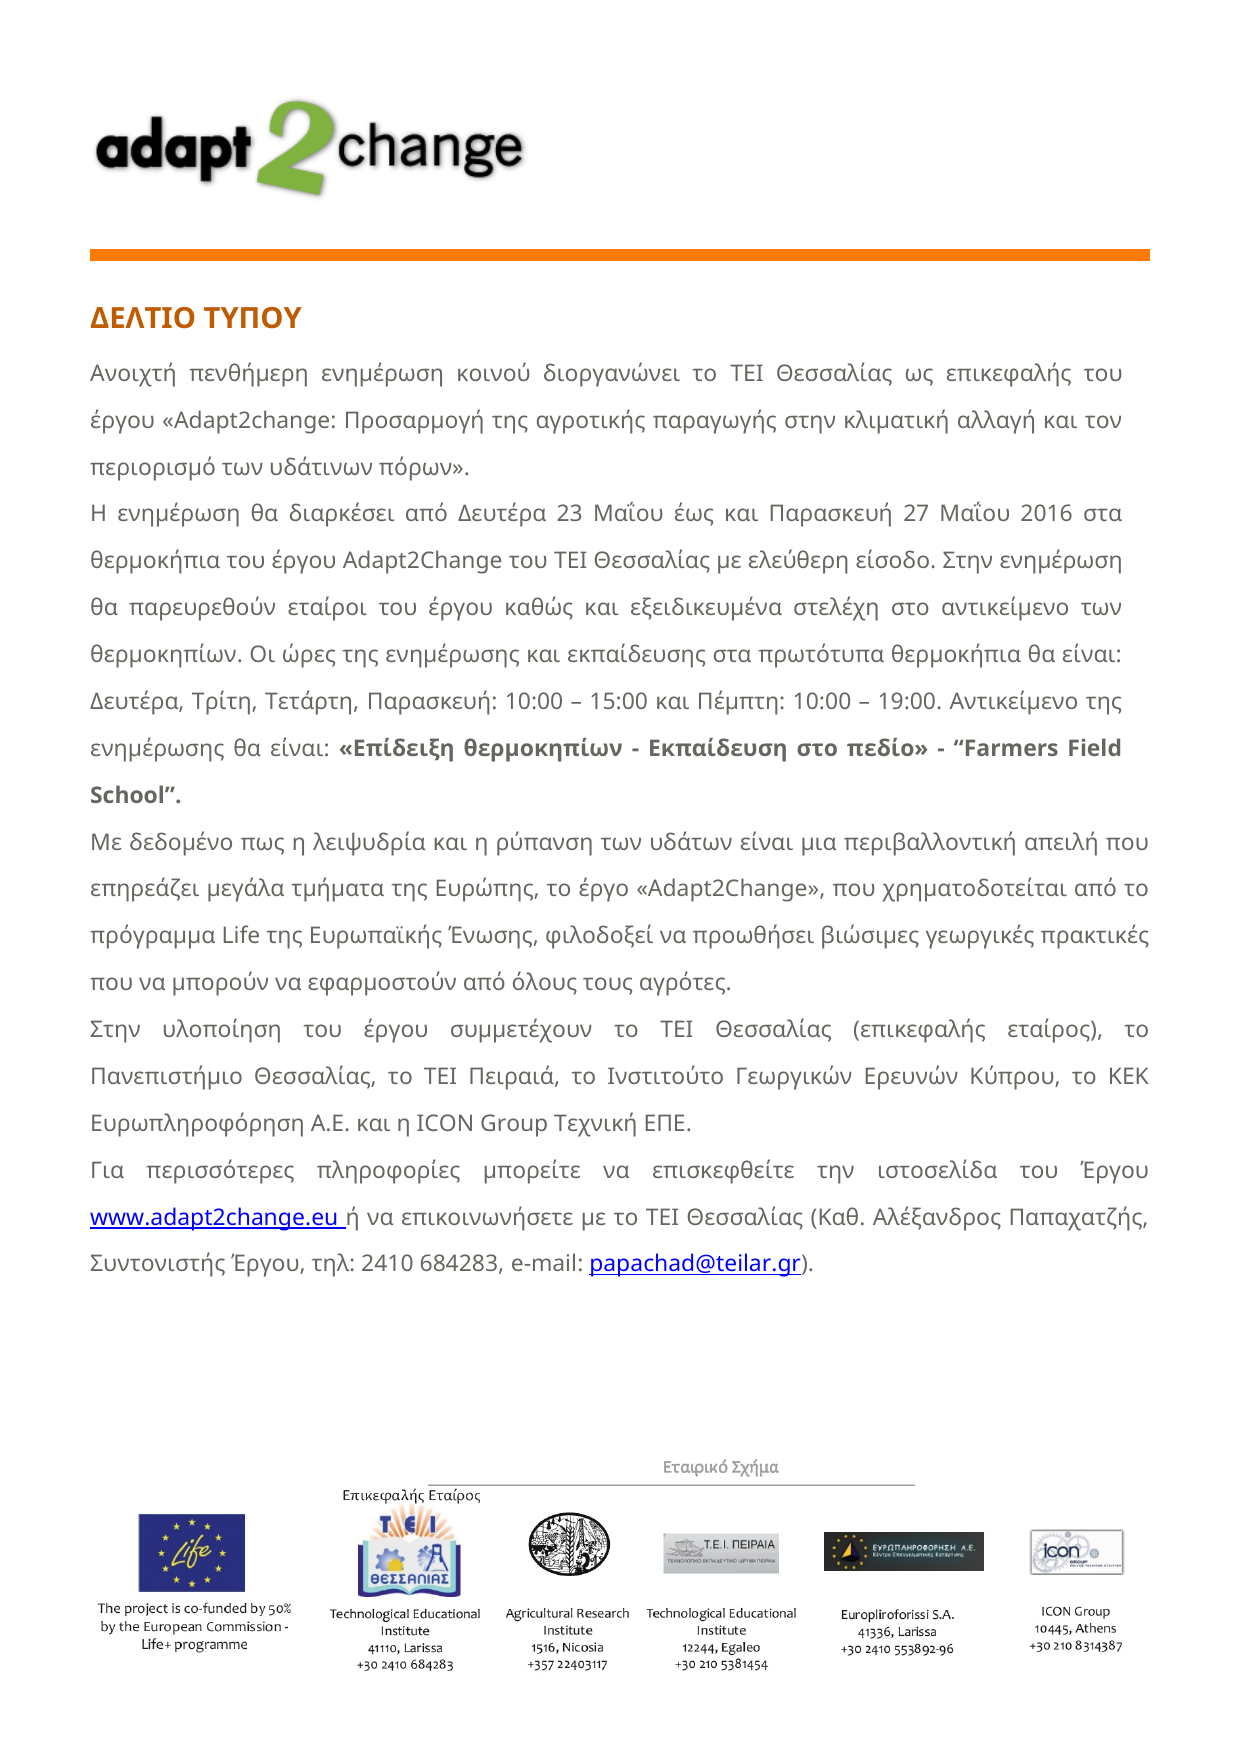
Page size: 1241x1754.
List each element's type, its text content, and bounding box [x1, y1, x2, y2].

text Η ενημέρωση θα διαρκέσει από Δευτέρα 23 Μαΐου έως και Παρασκευή 27 Μαΐου 2016 στα θερμοκήπια του έργου Adapt2Change του ΤΕΙ Θεσσαλίας με ελεύθερη είσοδο. Στην ενημέρωση θα παρευρεθούν εταίροι του έργου καθώς και εξειδικευμένα στελέχη στο αντικείμενο των θερμοκηπίων. Οι ώρες της ενημέρωσης και εκπαίδευσης στα πρωτότυπα θερμοκήπια θα είναι: Δευτέρα, Τρίτη, Τετάρτη, Παρασκευή: 10:00 – 15:00 και Πέμπτη: 10:00 – 19:00. Αντικείμενο της ενημέρωσης θα είναι: «Επίδειξη θερμοκηπίων - Εκπαίδευση στο πεδίο» - “Farmers Field School”. [90, 497, 1123, 810]
picture [90, 95, 533, 203]
subtitle ΔΕΛΤΙΟ ΤΥΠΟΥ [90, 297, 1150, 337]
text Για περισσότερες πληροφορίες μπορείτε να επισκεφθείτε την ιστοσελίδα του Έργου www.adapt2change.eu ή να επικοινωνήσετε με το ΤΕΙ Θεσσαλίας (Καθ. Αλέξανδρος Παπαχατζής, Συντονιστής Έργου, τηλ: 2410 684283, e-mail: papachad@teilar.gr). [90, 1154, 1150, 1279]
text Με δεδομένο πως η λειψυδρία και η ρύπανση των υδάτων είναι μια περιβαλλοντική απειλή που επηρεάζει μεγάλα τμήματα της Ευρώπης, το έργο «Adapt2Change», που χρηματοδοτείται από το πρόγραμμα Life της Ευρωπαϊκής Ένωσης, φιλοδοξεί να προωθήσει βιώσιμες γεωργικές πρακτικές που να μπορούν να εφαρμοστούν από όλους τους αγρότες. [90, 826, 1150, 997]
picture [90, 1447, 1151, 1679]
text Ανοιχτή πενθήμερη ενημέρωση κοινού διοργανώνει το TEI Θεσσαλίας ως επικεφαλής του έργου «Adapt2change: Προσαρμογή της αγροτικής παραγωγής στην κλιματική αλλαγή και τον περιορισμό των υδάτινων πόρων». [90, 357, 1123, 482]
text Στην υλοποίηση του έργου συμμετέχουν το ΤΕΙ Θεσσαλίας (επικεφαλής εταίρος), το Πανεπιστήμιο Θεσσαλίας, το ΤΕΙ Πειραιά, το Ινστιτούτο Γεωργικών Ερευνών Κύπρου, το KEK Ευρωπληροφόρηση Α.Ε. και η ICON Group Τεχνική ΕΠΕ. [90, 1013, 1150, 1138]
